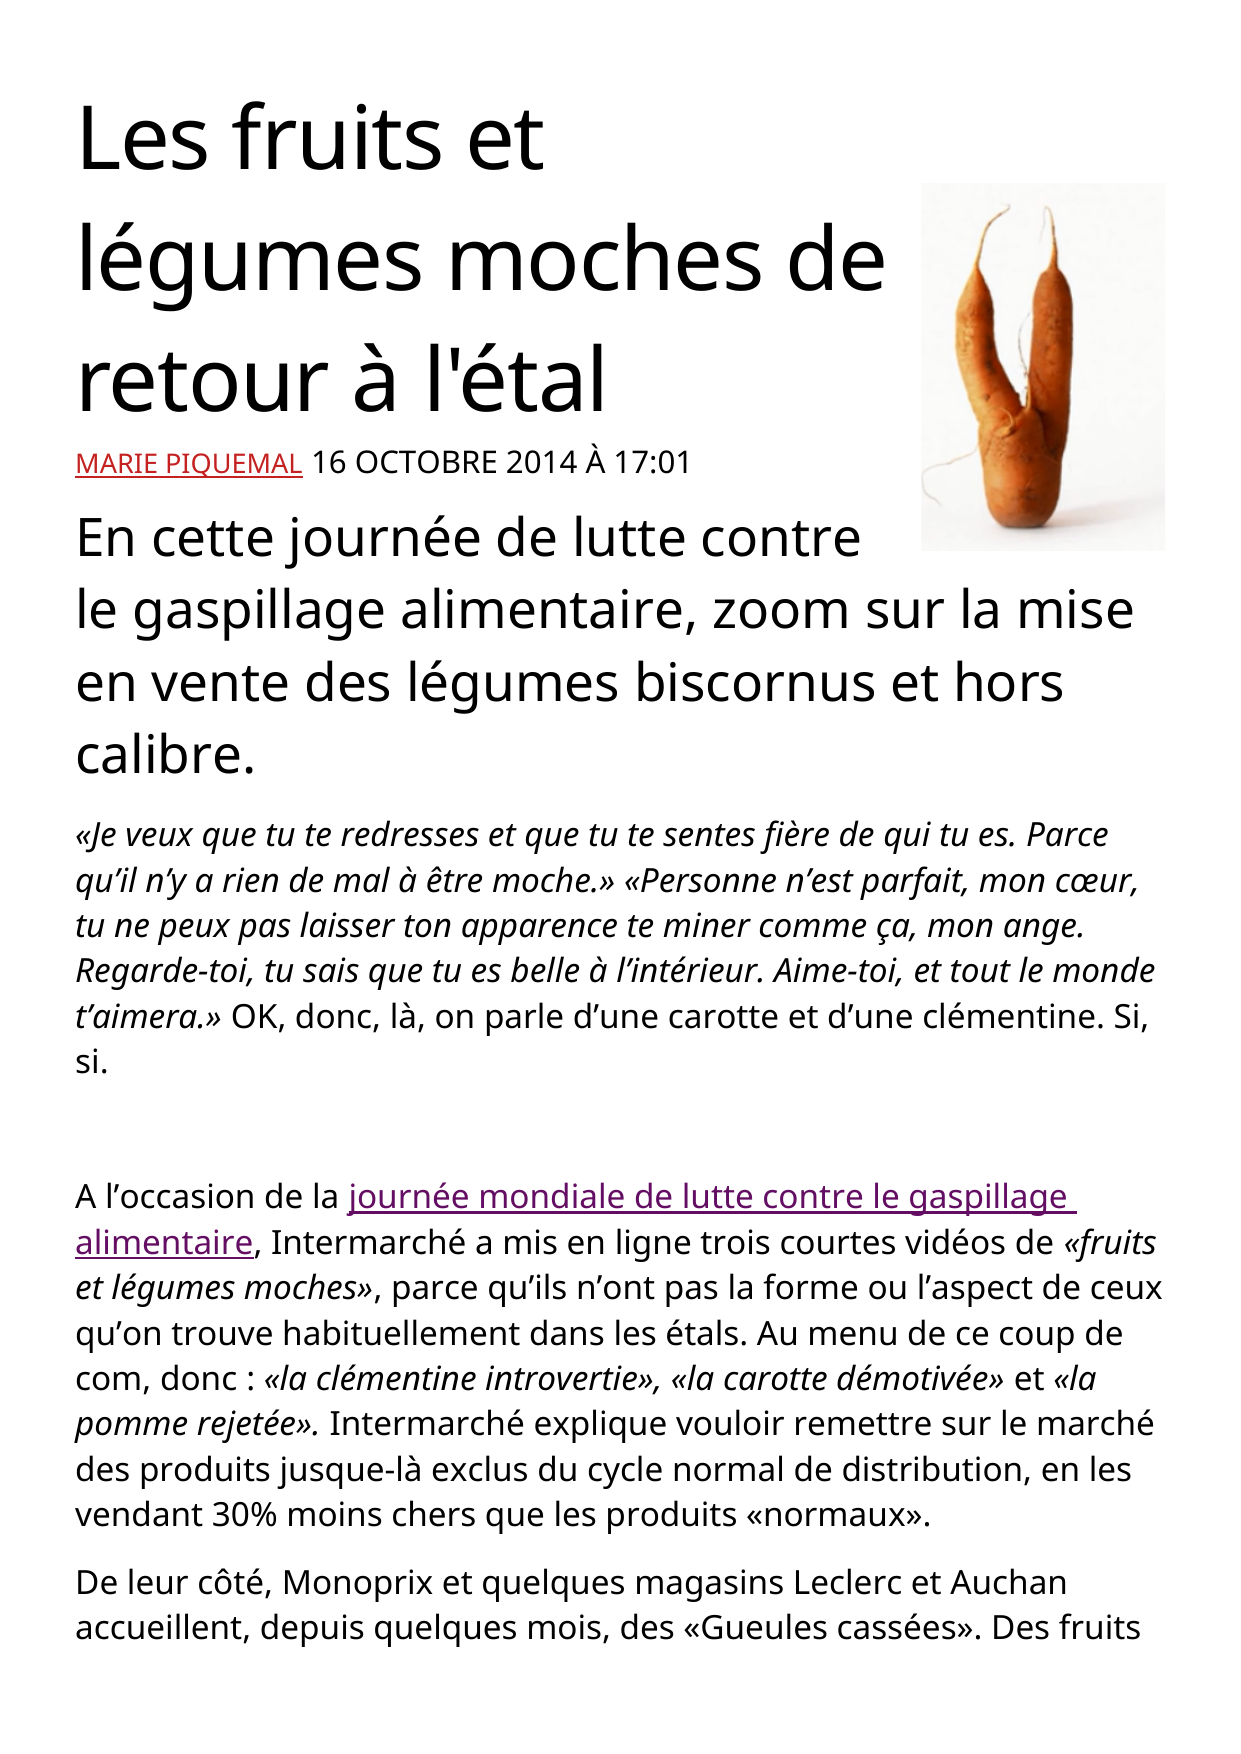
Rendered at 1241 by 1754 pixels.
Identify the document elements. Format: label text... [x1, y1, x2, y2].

picture [921, 183, 1166, 551]
text Les fruits et légumes moches de retour à l'étal [75, 75, 1165, 437]
text En cette journée de lutte contre le gaspillage alimentaire, zoom sur la mise en vente des légumes biscornus et hors calibre. [75, 499, 1165, 789]
text A l’occasion de la journée mondiale de lutte contre le gaspillage alimentaire, Intermarché a mis en ligne trois courtes vidéos de «fruits et légumes moches», parce qu’ils n’ont pas la forme ou l’aspect de ceux qu’on trouve habituellement dans les étals. Au menu de ce coup de com, donc : «la clémentine introvertie», «la carotte démotivée» et «la pomme rejetée». Intermarché explique vouloir remettre sur le marché des produits jusque-là exclus du cycle normal de distribution, en les vendant 30% moins chers que les produits «normaux». [75, 1173, 1165, 1536]
text «Je veux que tu te redresses et que tu te sentes fière de qui tu es. Parce qu’il n’y a rien de mal à être moche.» «Personne n’est parfait, mon cœur, tu ne peux pas laisser ton apparence te miner comme ça, mon ange. Regarde-toi, tu sais que tu es belle à l’intérieur. Aime-toi, et tout le monde t’aimera.» OK, donc, là, on parle d’une carotte et d’une clémentine. Si, si. [75, 811, 1165, 1083]
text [75, 1558, 1165, 1649]
text MARIE PIQUEMAL 16 OCTOBRE 2014 À 17:01 [75, 440, 921, 483]
